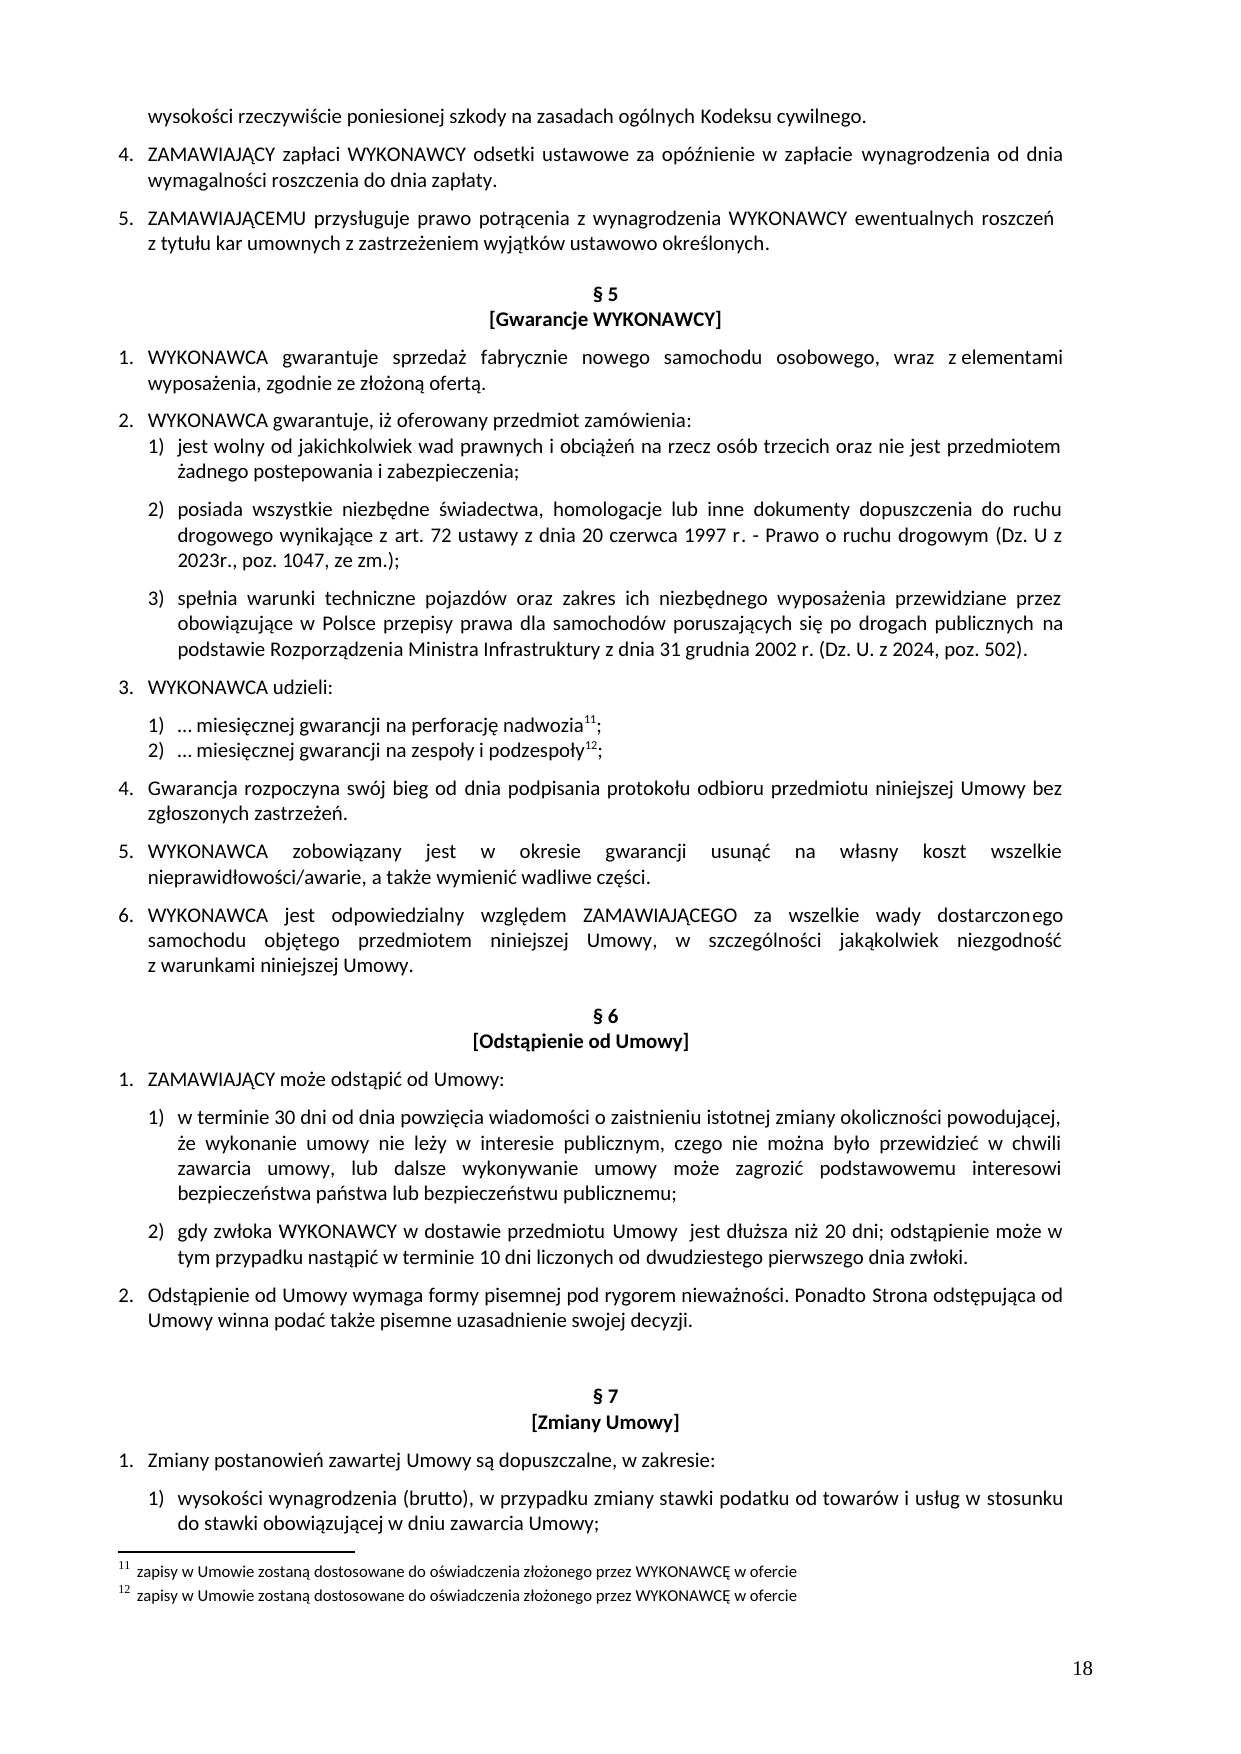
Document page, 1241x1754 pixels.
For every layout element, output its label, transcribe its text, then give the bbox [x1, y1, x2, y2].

list … miesięcznej gwarancji na zespoły i podzespoły; [148, 737, 1063, 763]
list jest wolny od jakichkolwiek wad prawnych i obciążeń na rzecz osób trzecich oraz nie jest przedmiotem żadnego postepowania i zabezpieczenia; [148, 433, 1063, 484]
list posiada wszystkie niezbędne świadectwa, homologacje lub inne dokumenty dopuszczenia do ruchu drogowego wynikające z art. 72 ustawy z dnia 20 czerwca 1997 r. - Prawo o ruchu drogowym (Dz. U z 2023r., poz. 1047, ze zm.); [148, 496, 1063, 573]
list w terminie 30 dni od dnia powzięcia wiadomości o zaistnieniu istotnej zmiany okoliczności powodującej, że wykonanie umowy nie leży w interesie publicznym, czego nie można było przewidzieć w chwili zawarcia umowy, lub dalsze wykonywanie umowy może zagrozić podstawowemu interesowi bezpieczeństwa państwa lub bezpieczeństwu publicznemu; [148, 1104, 1063, 1206]
text [Zmiany Umowy] [118, 1409, 1093, 1434]
list WYKONAWCA gwarantuje sprzedaż fabrycznie nowego samochodu osobowego, wraz z elementami wyposażenia, zgodnie ze złożoną ofertą. [118, 344, 1063, 395]
text § 5 [118, 281, 1093, 306]
list ZAMAWIAJĄCY zapłaci WYKONAWCY odsetki ustawowe za opóźnienie w zapłacie wynagrodzenia od dnia wymagalności roszczenia do dnia zapłaty. [118, 141, 1063, 192]
list Odstąpienie od Umowy wymaga formy pisemnej pod rygorem nieważności. Ponadto Strona odstępująca od Umowy winna podać także pisemne uzasadnienie swojej decyzji. [118, 1282, 1063, 1333]
list Gwarancja rozpoczyna swój bieg od dnia podpisania protokołu odbioru przedmiotu niniejszej Umowy bez zgłoszonych zastrzeżeń. [118, 775, 1063, 826]
list WYKONAWCA zobowiązany jest w okresie gwarancji usunąć na własny koszt wszelkie nieprawidłowości/awarie, a także wymienić wadliwe części. [118, 838, 1063, 889]
text § 6 [118, 1003, 1093, 1028]
list WYKONAWCA udzieli: [118, 674, 1063, 699]
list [118, 103, 1063, 129]
list gdy zwłoka WYKONAWCY w dostawie przedmiotu Umowy jest dłuższa niż 20 dni; odstąpienie może w tym przypadku nastąpić w terminie 10 dni liczonych od dwudziestego pierwszego dnia zwłoki. [148, 1218, 1063, 1269]
list … miesięcznej gwarancji na perforację nadwozia; [148, 712, 1063, 737]
text [Gwarancje WYKONAWCY] [118, 306, 1093, 332]
text [Odstąpienie od Umowy] [118, 1028, 1093, 1054]
list WYKONAWCA gwarantuje, iż oferowany przedmiot zamówienia: [118, 408, 1063, 433]
list Zmiany postanowień zawartej Umowy są dopuszczalne, w zakresie: [118, 1447, 1063, 1472]
list ZAMAWIAJĄCY może odstąpić od Umowy: [118, 1066, 1063, 1092]
list ZAMAWIAJĄCEMU przysługuje prawo potrącenia z wynagrodzenia WYKONAWCY ewentualnych roszczeń z tytułu kar umownych z zastrzeżeniem wyjątków ustawowo określonych. [118, 205, 1063, 256]
list wysokości wynagrodzenia (brutto), w przypadku zmiany stawki podatku od towarów i usług w stosunku do stawki obowiązującej w dniu zawarcia Umowy; [148, 1485, 1063, 1536]
text § 7 [118, 1383, 1093, 1409]
list WYKONAWCA jest odpowiedzialny względem ZAMAWIAJĄCEGO za wszelkie wady dostarczonego samochodu objętego przedmiotem niniejszej Umowy, w szczególności jakąkolwiek niezgodność z warunkami niniejszej Umowy. [118, 902, 1063, 978]
list spełnia warunki techniczne pojazdów oraz zakres ich niezbędnego wyposażenia przewidziane przez obowiązujące w Polsce przepisy prawa dla samochodów poruszających się po drogach publicznych na podstawie Rozporządzenia Ministra Infrastruktury z dnia 31 grudnia 2002 r. (Dz. U. z 2024, poz. 502). [148, 585, 1063, 661]
